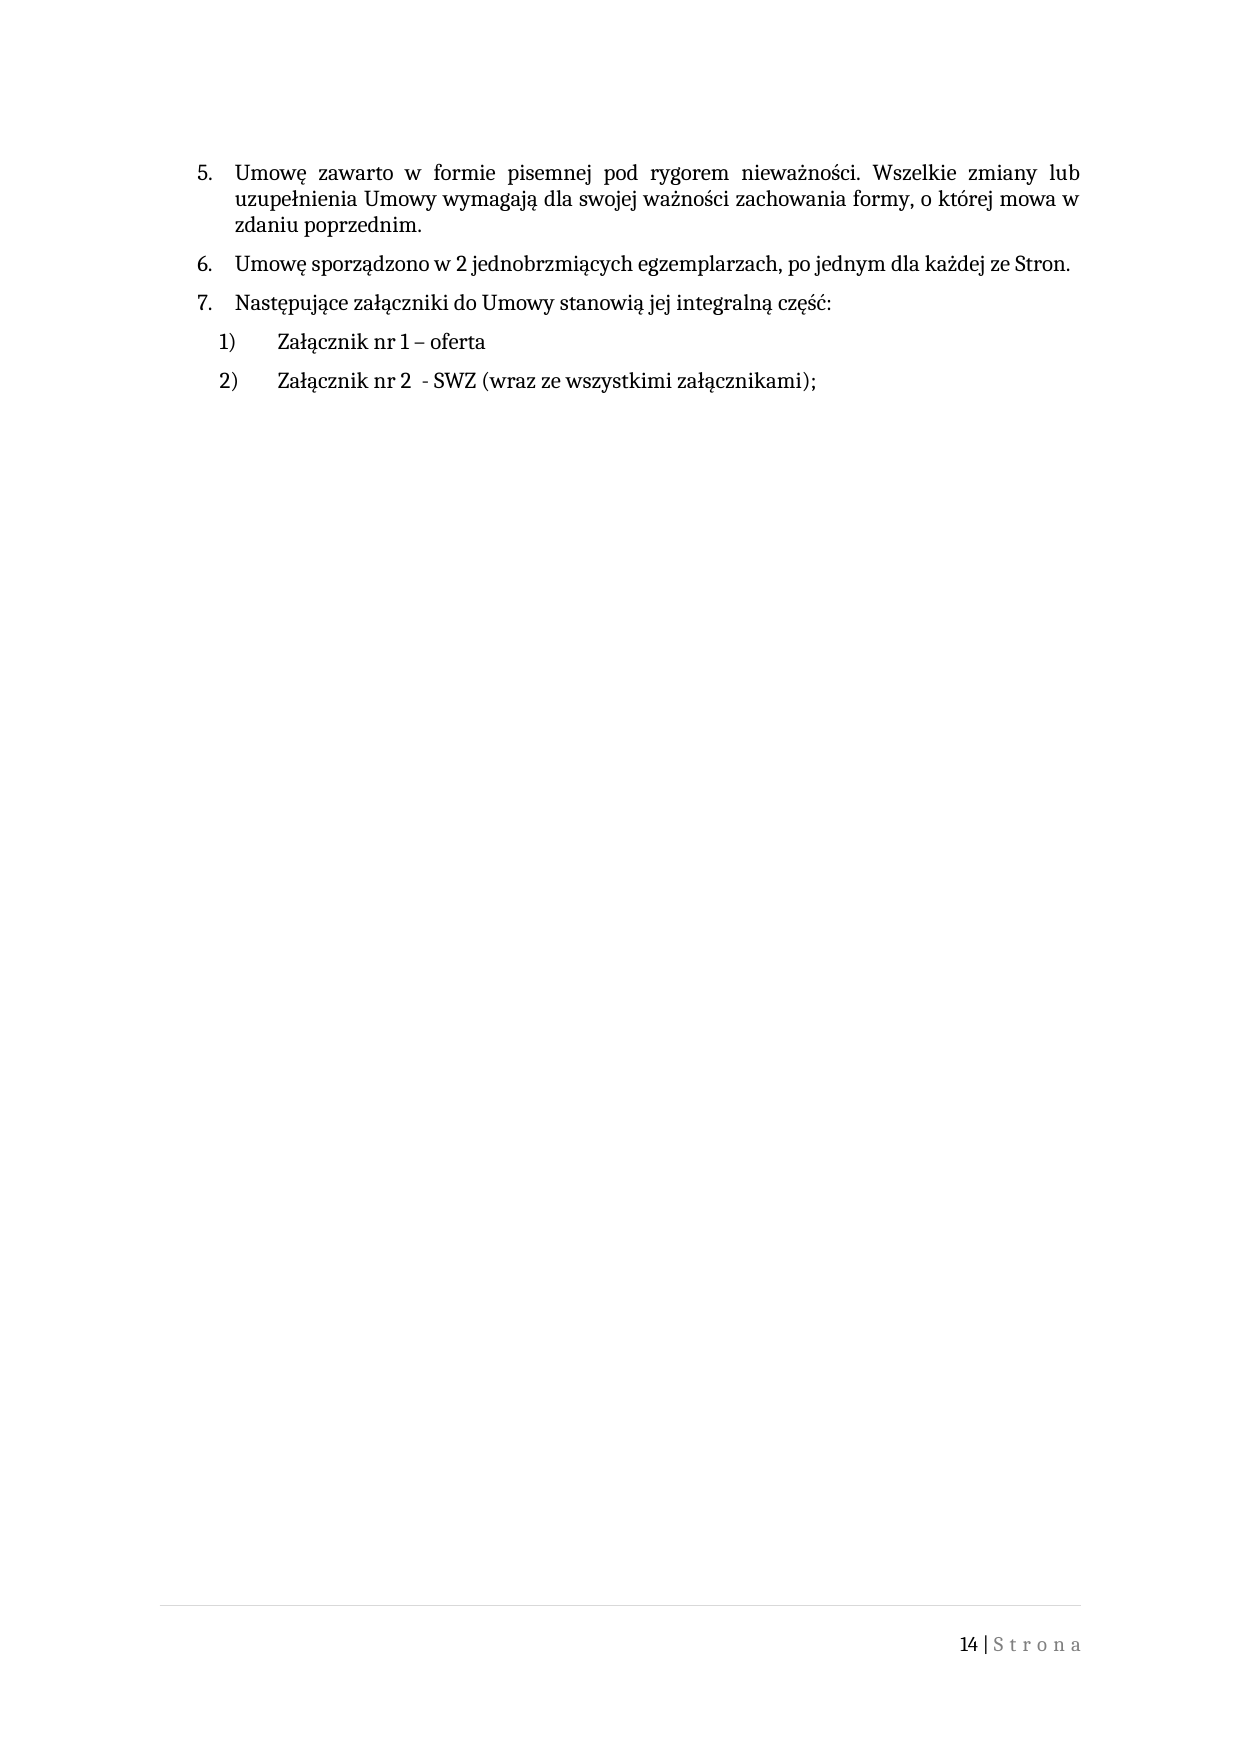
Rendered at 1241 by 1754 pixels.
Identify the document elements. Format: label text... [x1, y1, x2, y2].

list Umowę sporządzono w 2 jednobrzmiących egzemplarzach, po jednym dla każdej ze Stron. [197, 251, 1081, 277]
list Załącznik nr 2 - SWZ (wraz ze wszystkimi załącznikami); [219, 368, 1081, 394]
list Umowę zawarto w formie pisemnej pod rygorem nieważności. Wszelkie zmiany lub uzupełnienia Umowy wymagają dla swojej ważności zachowania formy, o której mowa w zdaniu poprzednim. [197, 159, 1081, 238]
list Załącznik nr 1 – oferta [219, 329, 1081, 355]
list Następujące załączniki do Umowy stanowią jej integralną część: [197, 290, 1081, 316]
